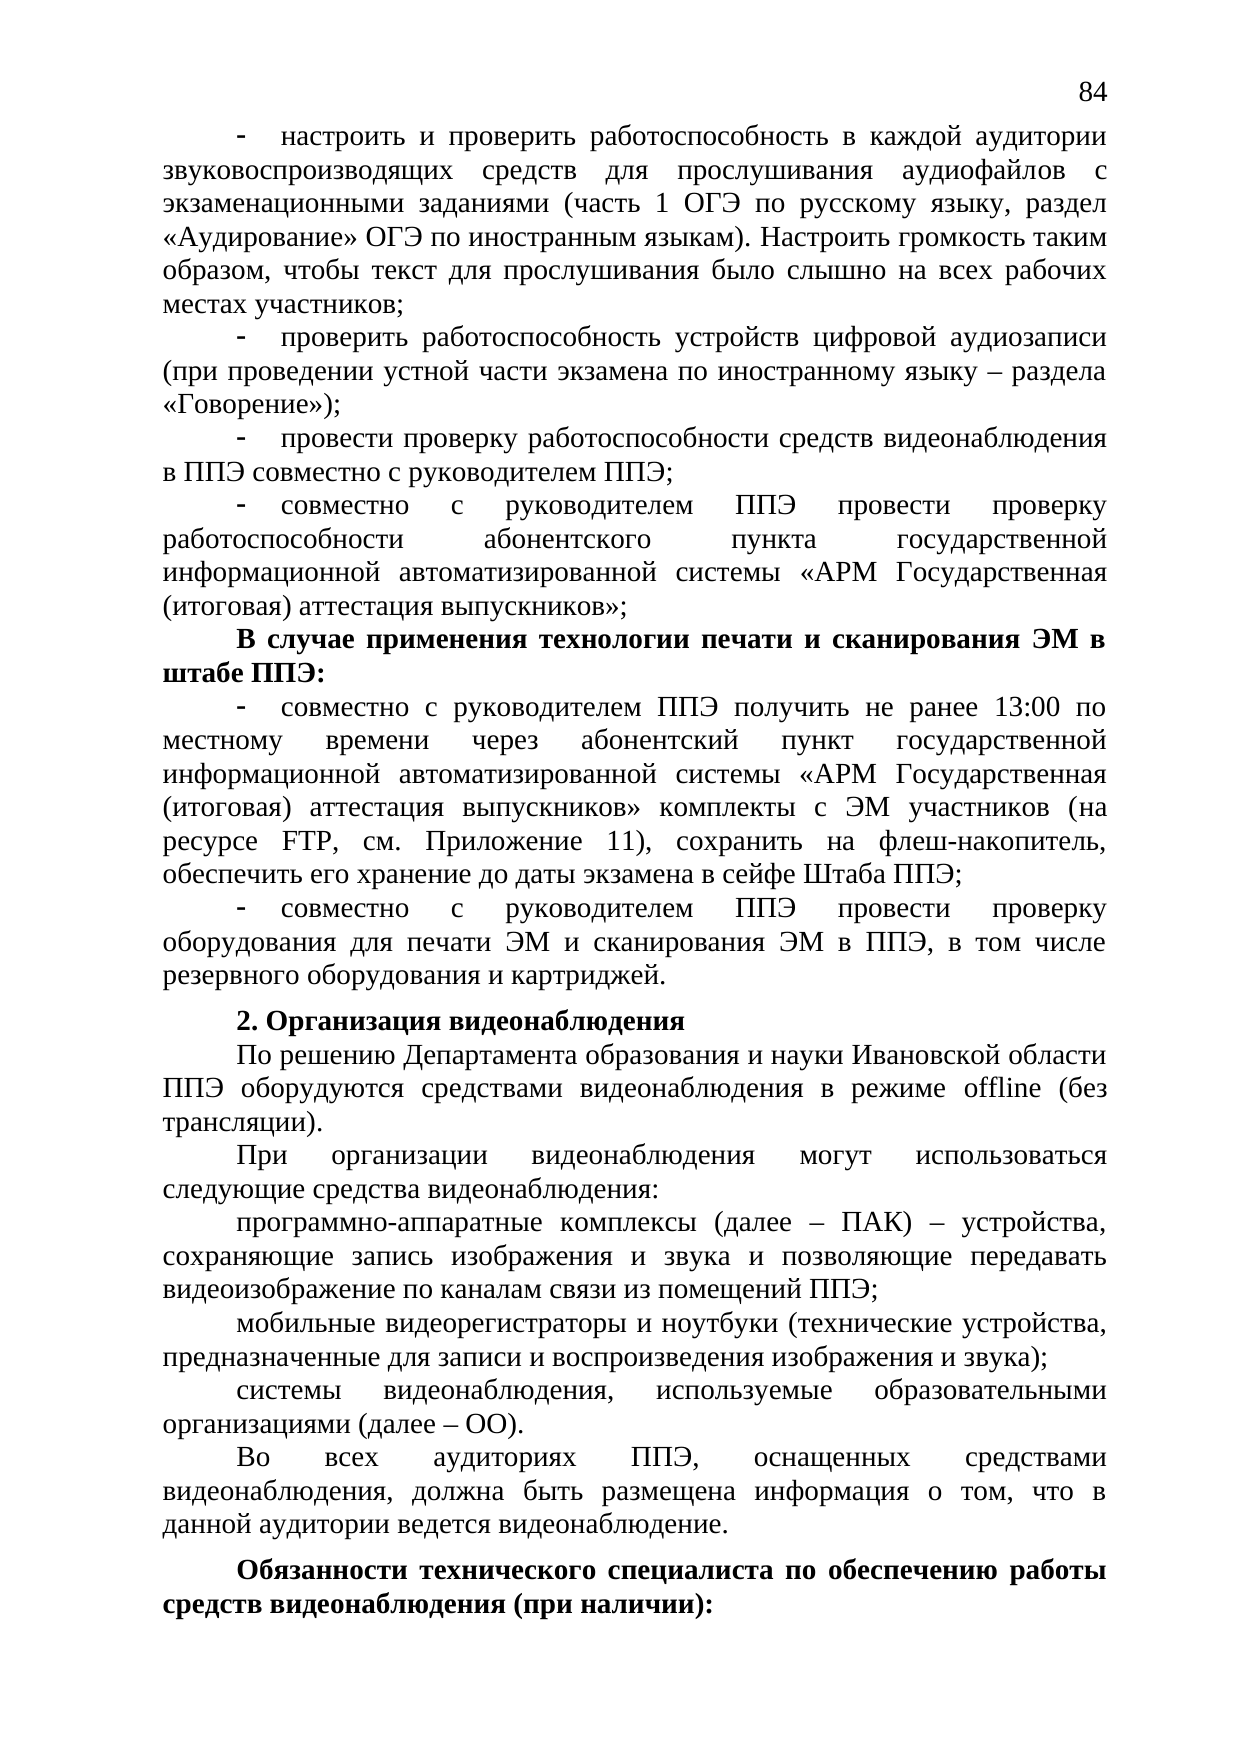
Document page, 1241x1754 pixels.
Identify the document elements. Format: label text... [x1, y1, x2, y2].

list провести проверку работоспособности средств видеонаблюдения в ППЭ совместно с руководителем ППЭ; [162, 420, 1107, 487]
text В случае применения технологии печати и сканирования ЭМ в штабе ППЭ: [162, 622, 1107, 689]
text Во всех аудиториях ППЭ, оснащенных средствами видеонаблюдения, должна быть размещена информация о том, что в данной аудитории ведется видеонаблюдение. [162, 1439, 1107, 1540]
text программно-аппаратные комплексы (далее – ПАК) – устройства, сохраняющие запись изображения и звука и позволяющие передавать видеоизображение по каналам связи из помещений ППЭ; [162, 1204, 1107, 1305]
list совместно с руководителем ППЭ провести проверку работоспособности абонентского пункта государственной информационной автоматизированной системы «АРМ Государственная (итоговая) аттестация выпускников»; [162, 487, 1107, 622]
text При организации видеонаблюдения могут использоваться следующие средства видеонаблюдения: [162, 1137, 1107, 1204]
list совместно с руководителем ППЭ получить не ранее 13:00 по местному времени через абонентский пункт государственной информационной автоматизированной системы «АРМ Государственная (итоговая) аттестация выпускников» комплекты с ЭМ участников (на ресурсе FTP, см. Приложение 11), сохранить на флеш-накопитель, обеспечить его хранение до даты экзамена в сейфе Штаба ППЭ; [162, 689, 1107, 890]
text 2. Организация видеонаблюдения [162, 1003, 1107, 1037]
list совместно с руководителем ППЭ провести проверку оборудования для печати ЭМ и сканирования ЭМ в ППЭ, в том числе резервного оборудования и картриджей. [162, 890, 1107, 991]
text системы видеонаблюдения, используемые образовательными организациями (далее – ОО). [162, 1372, 1107, 1439]
text мобильные видеорегистраторы и ноутбуки (технические устройства, предназначенные для записи и воспроизведения изображения и звука); [162, 1305, 1107, 1372]
text Обязанности технического специалиста по обеспечению работы средств видеонаблюдения (при наличии): [162, 1552, 1107, 1619]
list проверить работоспособность устройств цифровой аудиозаписи (при проведении устной части экзамена по иностранному языку ‒ раздела «Говорение»); [162, 319, 1107, 420]
list настроить и проверить работоспособность в каждой аудитории звуковоспроизводящих средств для прослушивания аудиофайлов с экзаменационными заданиями (часть 1 ОГЭ по русскому языку, раздел «Аудирование» ОГЭ по иностранным языкам). Настроить громкость таким образом, чтобы текст для прослушивания было слышно на всех рабочих местах участников; [162, 118, 1107, 319]
text По решению Департамента образования и науки Ивановской области ППЭ оборудуются средствами видеонаблюдения в режиме offline (без трансляции). [162, 1037, 1107, 1137]
